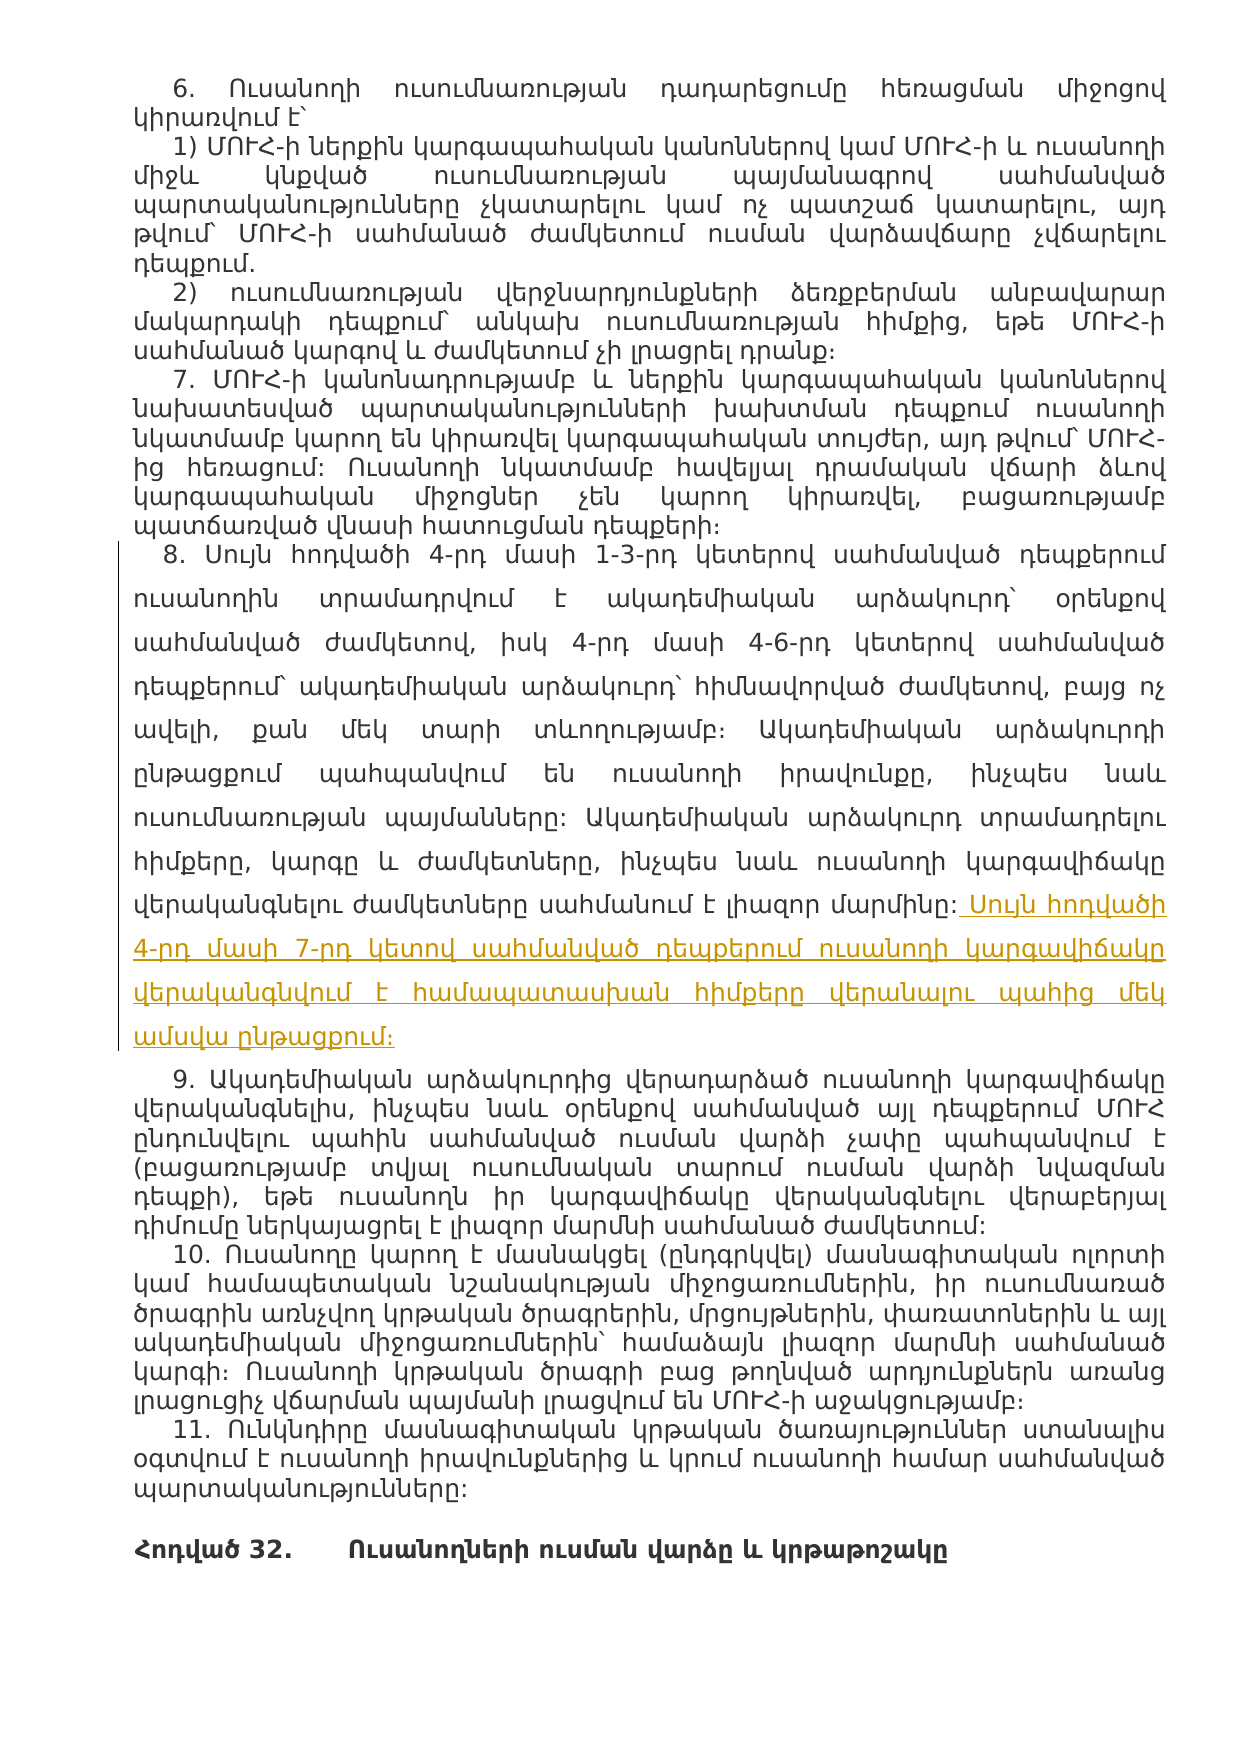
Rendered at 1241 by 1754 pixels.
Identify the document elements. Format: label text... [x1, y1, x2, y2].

text 11. Ունկնդիրը մասնագիտական կրթական ծառայություններ ստանալիս օգտվում է ուսանողի իրավունքներից և կրում ուսանողի համար սահմանված պարտականությունները: [133, 1416, 1167, 1503]
text 8. Սույն հոդվածի 4-րդ մասի 1-3-րդ կետերով սահմանված դեպքերում ուսանողին տրամադրվում է ակադեմիական արձակուրդ՝ օրենքով սահմանված ժամկետով, իսկ 4-րդ մասի 4-6-րդ կետերով սահմանված դեպքերում՝ ակադեմիական արձակուրդ՝ հիմնավորված ժամկետով, բայց ոչ ավելի, քան մեկ տարի տևողությամբ։ Ակադեմիական արձակուրդի ընթացքում պահպանվում են ուսանողի իրավունքը, ինչպես նաև ուսումնառության պայմանները: Ակադեմիական արձակուրդ տրամադրելու հիմքերը, կարգը և ժամկետները, ինչպես նաև ուսանողի կարգավիճակը վերականգնելու ժամկետները սահմանում է լիազոր մարմինը: [133, 1004, 1167, 1051]
text 9. Ակադեմիական արձակուրդից վերադարձած ուսանողի կարգավիճակը վերականգնելիս, ինչպես նաև օրենքով սահմանված այլ դեպքերում ՄՈՒՀ ընդունվելու պահին սահմանված ուսման վարձի չափը պահպանվում է (բացառությամբ տվյալ ուսումնական տարում ուսման վարձի նվազման դեպքի), եթե ուսանողն իր կարգավիճակը վերականգնելու վերաբերյալ դիմումը ներկայացրել է լիազոր մարմնի սահմանած ժամկետում: [133, 1066, 1167, 1241]
text 10. Ուսանողը կարող է մասնակցել (ընդգրկվել) մասնագիտական ոլորտի կամ համապետական նշանակության միջոցառումներին, իր ուսումնառած ծրագրին առնչվող կրթական ծրագրերին, մրցույթներին, փառատոներին և այլ ակադեմիական միջոցառումներին՝ համաձայն լիազոր մարմնի սահմանած կարգի։ Ուսանողի կրթական ծրագրի բաց թողնված արդյունքներն առանց լրացուցիչ վճարման պայմանի լրացվում են ՄՈՒՀ-ի աջակցությամբ։ [133, 1241, 1167, 1416]
table_header Հոդված 32. [133, 1534, 346, 1566]
text 7. ՄՈՒՀ-ի կանոնադրությամբ և ներքին կարգապահական կանոններով նախատեսված պարտականությունների խախտման դեպքում ուսանողի նկատմամբ կարող են կիրառվել կարգապահական տույժեր, այդ թվում՝ ՄՈՒՀ-ից հեռացում: Ուսանողի նկատմամբ հավելյալ դրամական վճարի ձևով կարգապահական միջոցներ չեն կարող կիրառվել, բացառությամբ պատճառված վնասի հատուցման դեպքերի։ [133, 366, 1167, 541]
text 2) ուսումնառության վերջնարդյունքների ձեռքբերման անբավարար մակարդակի դեպքում՝ անկախ ուսումնառության հիմքից, եթե ՄՈՒՀ-ի սահմանած կարգով և ժամկետում չի լրացրել դրանք։ [133, 278, 1167, 366]
text 6. Ուսանողի ուսումնառության դադարեցումը հեռացման միջոցով կիրառվում է՝ [133, 74, 1167, 132]
table_header Ուսանողների ուսման վարձը և կրթաթոշակը [346, 1534, 1167, 1566]
text 8. Սույն հոդվածի 4-րդ մասի 1-3-րդ կետերով սահմանված դեպքերում ուսանողին տրամադրվում է ակադեմիական արձակուրդ՝ օրենքով սահմանված ժամկետով, իսկ 4-րդ մասի 4-6-րդ կետերով սահմանված դեպքերում՝ ակադեմիական արձակուրդ՝ հիմնավորված ժամկետով, բայց ոչ ավելի, քան մեկ տարի տևողությամբ։ Ակադեմիական արձակուրդի ընթացքում պահպանվում են ուսանողի իրավունքը, ինչպես նաև ուսումնառության պայմանները: Ակադեմիական արձակուրդ տրամադրելու հիմքերը, կարգը և ժամկետները, ինչպես նաև ուսանողի կարգավիճակը վերականգնելու ժամկետները սահմանում է լիազոր մարմինը: [133, 541, 1167, 1003]
text 1) ՄՈՒՀ-ի ներքին կարգապահական կանոններով կամ ՄՈՒՀ-ի և ուսանողի միջև կնքված ուսումնառության պայմանագրով սահմանված պարտականությունները չկատարելու կամ ոչ պատշաճ կատարելու, այդ թվում՝ ՄՈՒՀ-ի սահմանած ժամկետում ուսման վարձավճարը չվճարելու դեպքում. [133, 132, 1167, 278]
